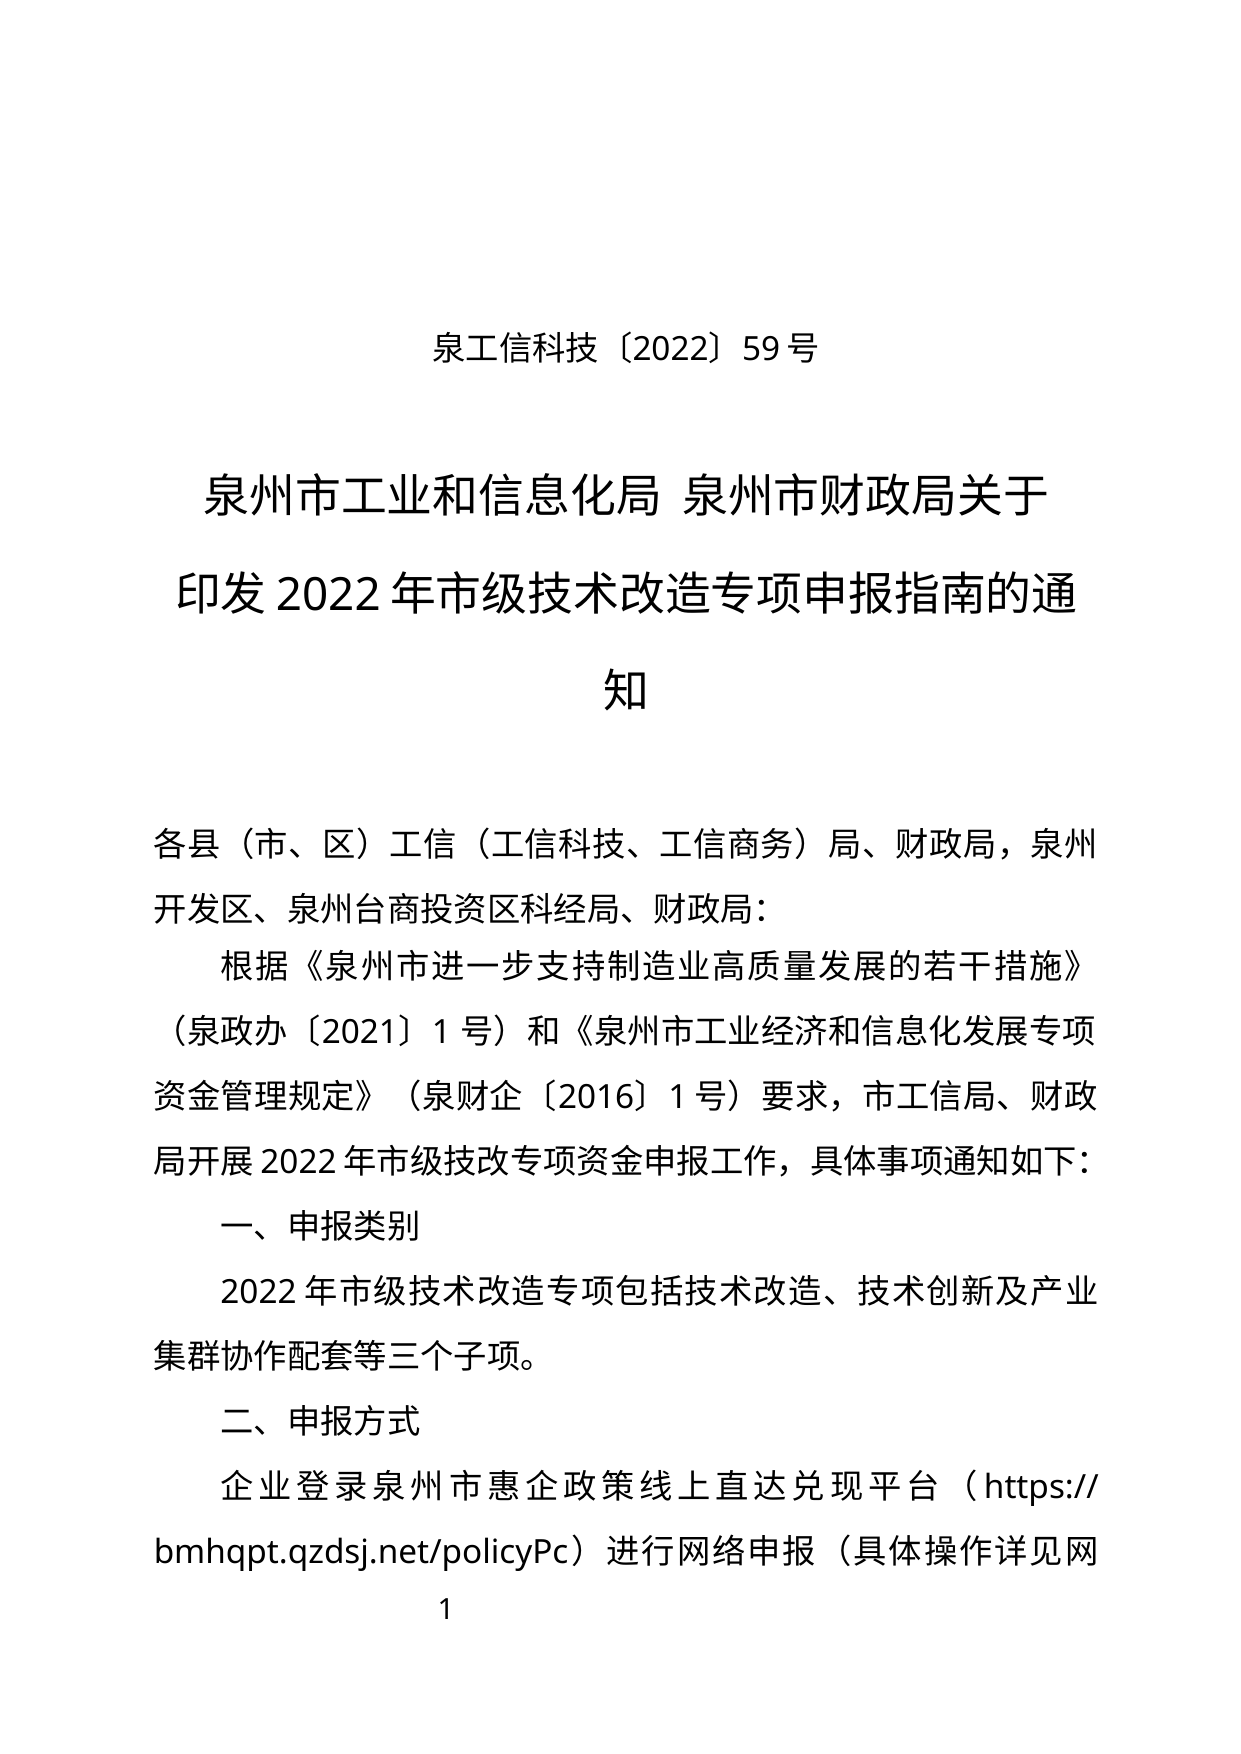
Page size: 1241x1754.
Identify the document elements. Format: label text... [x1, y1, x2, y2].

text 印发2022年市级技术改造专项申报指南的通知 [153, 541, 1098, 736]
text 泉工信科技〔2022〕59号 [153, 314, 1098, 379]
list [153, 1451, 1098, 1581]
text 各县（市、区）工信（工信科技、工信商务）局、财政局，泉州开发区、泉州台商投资区科经局、财政局： [153, 801, 1098, 931]
text 根据《泉州市进一步支持制造业高质量发展的若干措施》（泉政办〔2021〕1 号）和《泉州市工业经济和信息化发展专项资金管理规定》（泉财企〔2016〕1号）要求，市工信局、财政局开展2022年市级技改专项资金申报工作，具体事项通知如下： [153, 931, 1098, 1191]
text 泉州市工业和信息化局 泉州市财政局关于 [153, 444, 1098, 541]
text 二、申报方式 [153, 1386, 1098, 1451]
text 一、申报类别 [153, 1191, 1098, 1256]
text 2022年市级技术改造专项包括技术改造、技术创新及产业集群协作配套等三个子项。 [153, 1256, 1098, 1386]
